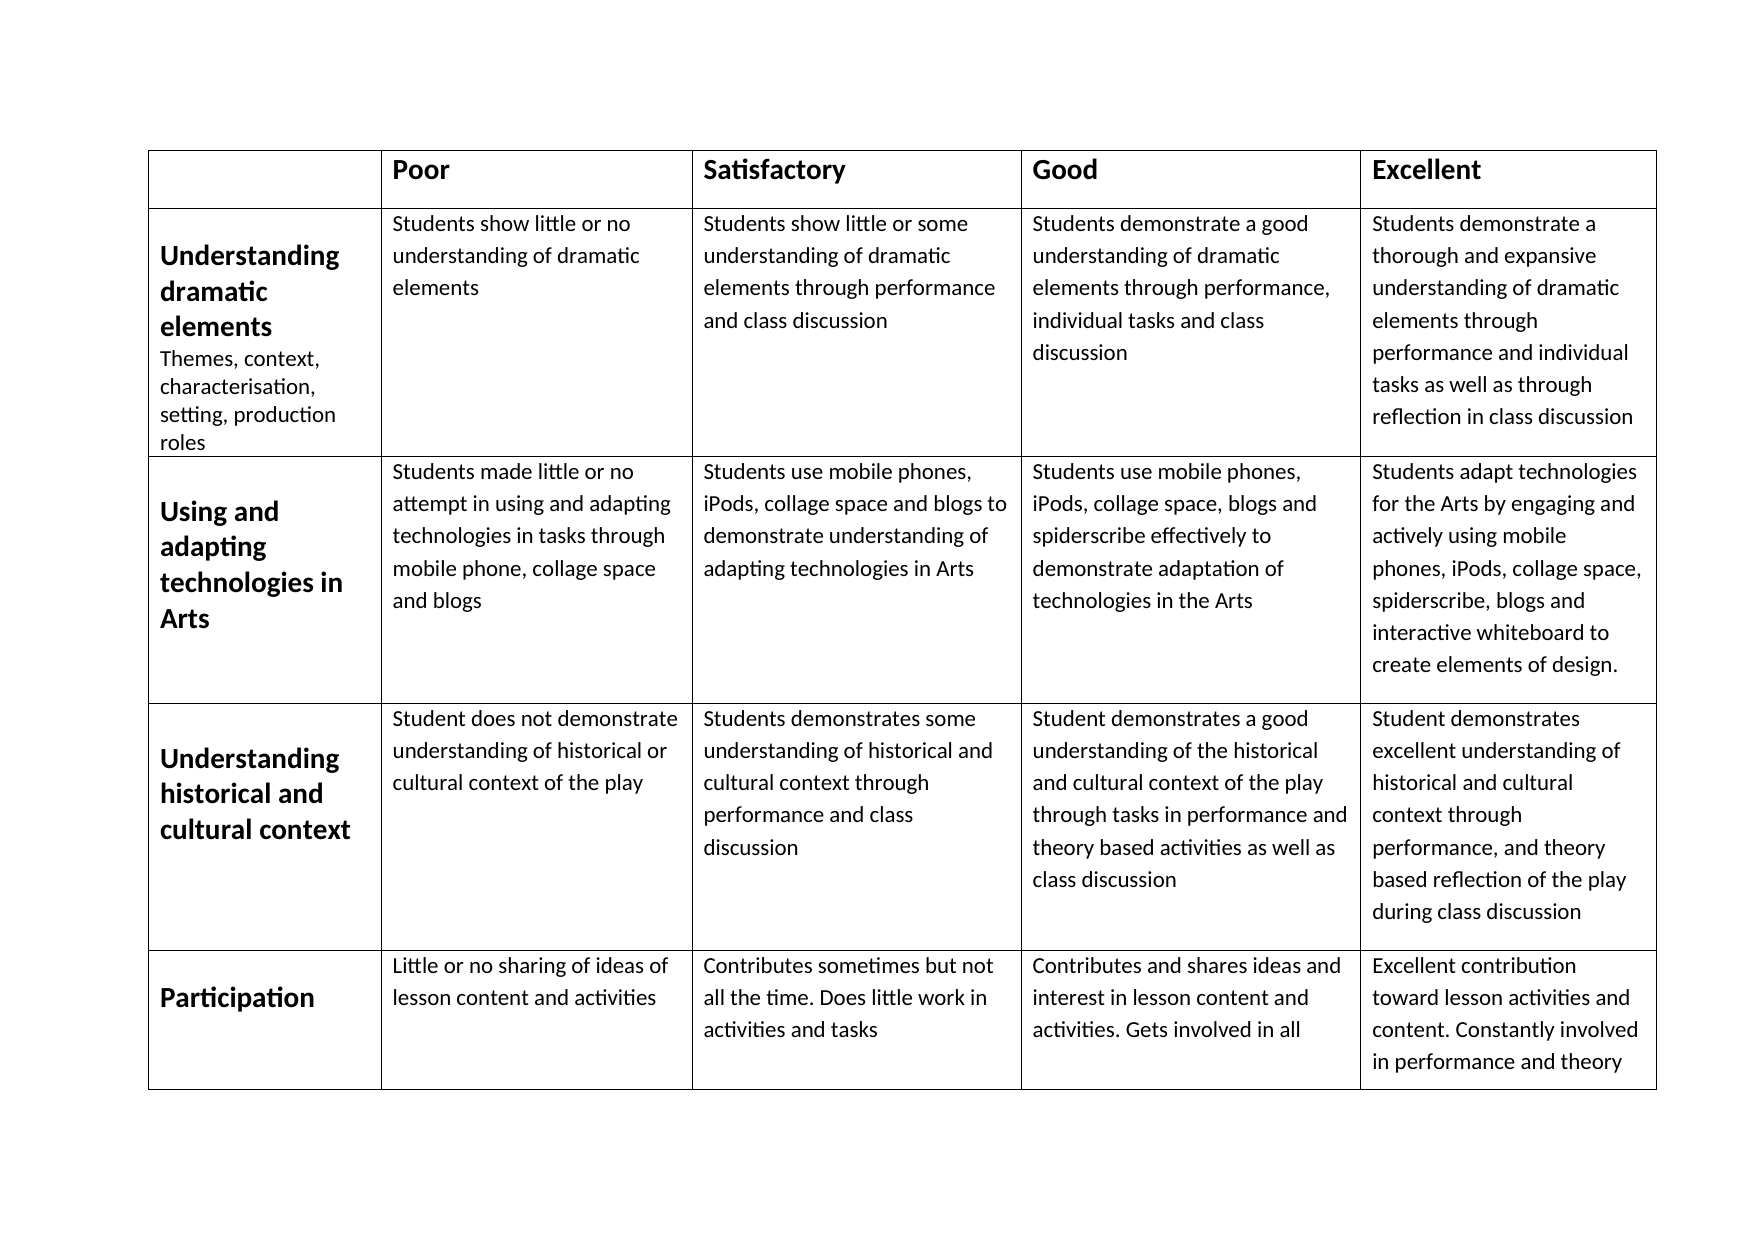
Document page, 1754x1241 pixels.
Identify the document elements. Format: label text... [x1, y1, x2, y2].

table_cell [1022, 951, 1360, 1089]
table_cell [382, 951, 692, 1089]
table_cell Student does not demonstrate understanding of historical or cultural context of the play [382, 704, 692, 950]
table_cell Understanding historical and cultural context [149, 704, 381, 950]
table_cell Student demonstrates excellent understanding of historical and cultural context through performance, and theory based reflection of the play during class discussion [1361, 704, 1656, 950]
table_cell Students made little or no attempt in using and adapting technologies in tasks through mobile phone, collage space and blogs [382, 457, 692, 703]
table_header Good [1022, 151, 1360, 208]
table_cell Using and adapting technologies in Arts [149, 457, 381, 703]
table_header Poor [382, 151, 692, 208]
table_header Satisfactory [693, 151, 1021, 208]
table_cell Students use mobile phones, iPods, collage space and blogs to demonstrate understanding of adapting technologies in Arts [693, 457, 1021, 703]
table_cell Students demonstrate a good understanding of dramatic elements through performance, individual tasks and class discussion [1022, 209, 1360, 456]
table_cell Students show little or some understanding of dramatic elements through performance and class discussion [693, 209, 1021, 456]
table_cell Participation [149, 951, 381, 1089]
table_cell Students adapt technologies for the Arts by engaging and actively using mobile phones, iPods, collage space, spiderscribe, blogs and interactive whiteboard to create elements of design. [1361, 457, 1656, 703]
table_cell Students use mobile phones, iPods, collage space, blogs and spiderscribe effectively to demonstrate adaptation of technologies in the Arts [1022, 457, 1360, 703]
table_cell Students demonstrate a thorough and expansive understanding of dramatic elements through performance and individual tasks as well as through reflection in class discussion [1361, 209, 1656, 456]
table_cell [693, 951, 1021, 1089]
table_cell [1361, 951, 1656, 1089]
table_header [149, 151, 381, 208]
table_cell Students demonstrates some understanding of historical and cultural context through performance and class discussion [693, 704, 1021, 950]
table_header Excellent [1361, 151, 1656, 208]
table_cell Students show little or no understanding of dramatic elements [382, 209, 692, 456]
table_cell Student demonstrates a good understanding of the historical and cultural context of the play through tasks in performance and theory based activities as well as class discussion [1022, 704, 1360, 950]
table_cell Understanding dramatic elements Themes, context, characterisation, setting, production roles [149, 209, 381, 456]
